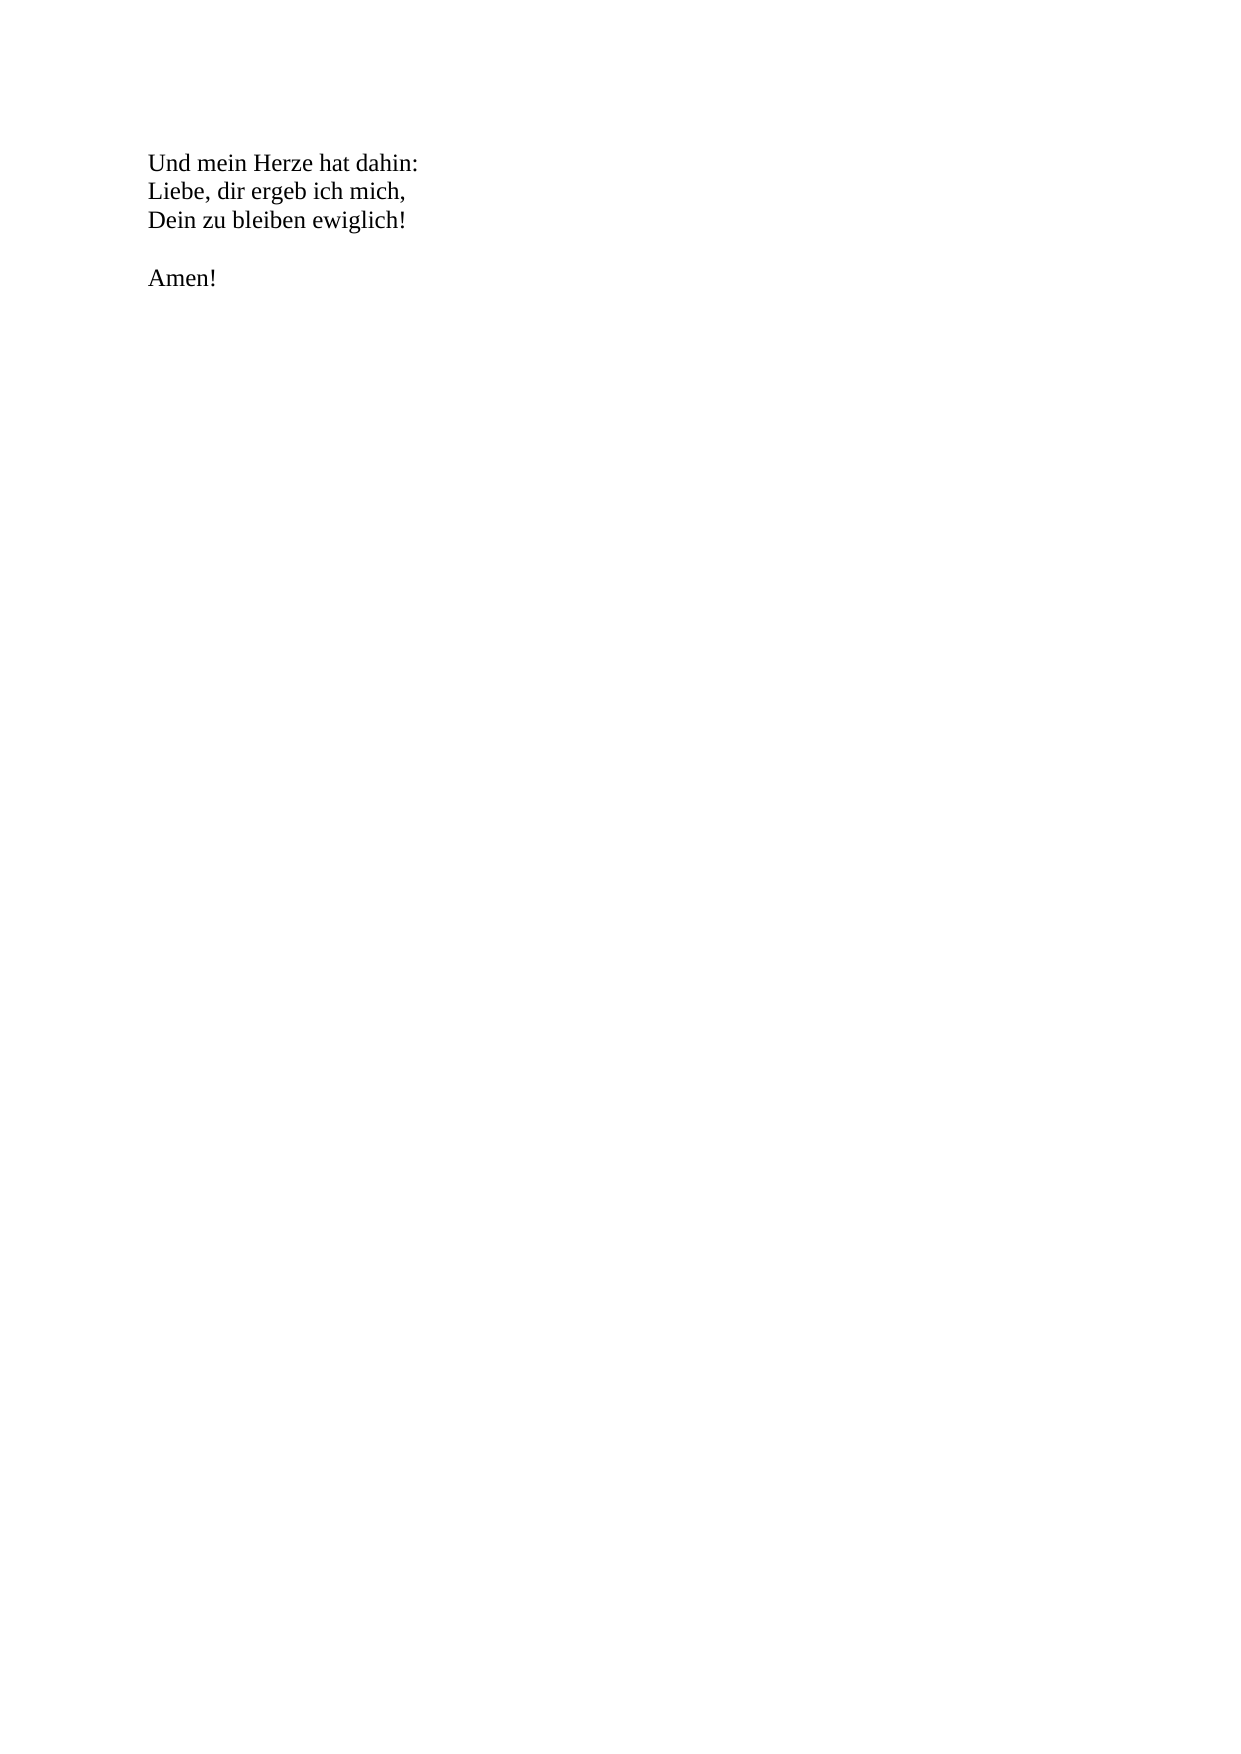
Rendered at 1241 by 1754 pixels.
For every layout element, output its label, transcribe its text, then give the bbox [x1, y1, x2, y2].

text Amen! [148, 263, 1093, 292]
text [148, 148, 1093, 234]
